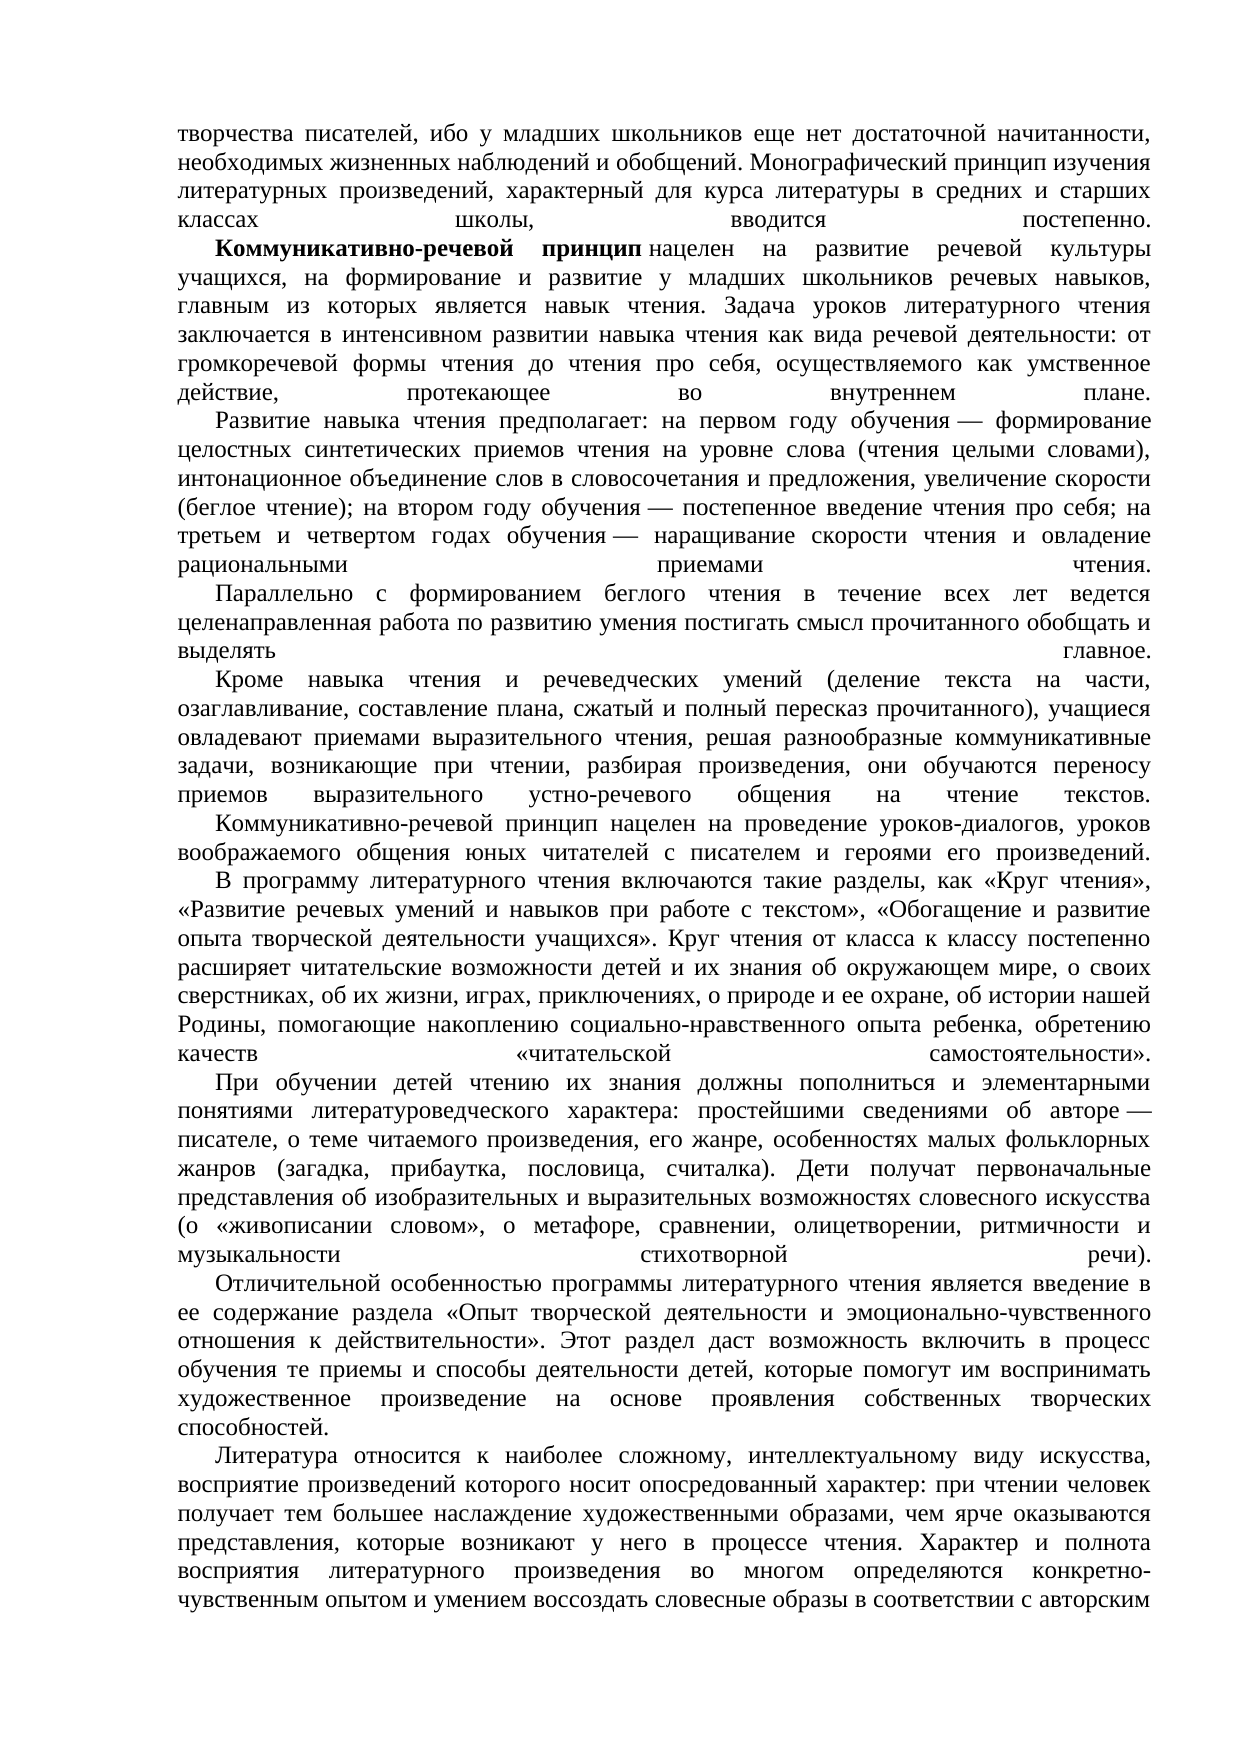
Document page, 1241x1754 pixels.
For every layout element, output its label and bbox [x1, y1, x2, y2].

text [177, 118, 1152, 1613]
